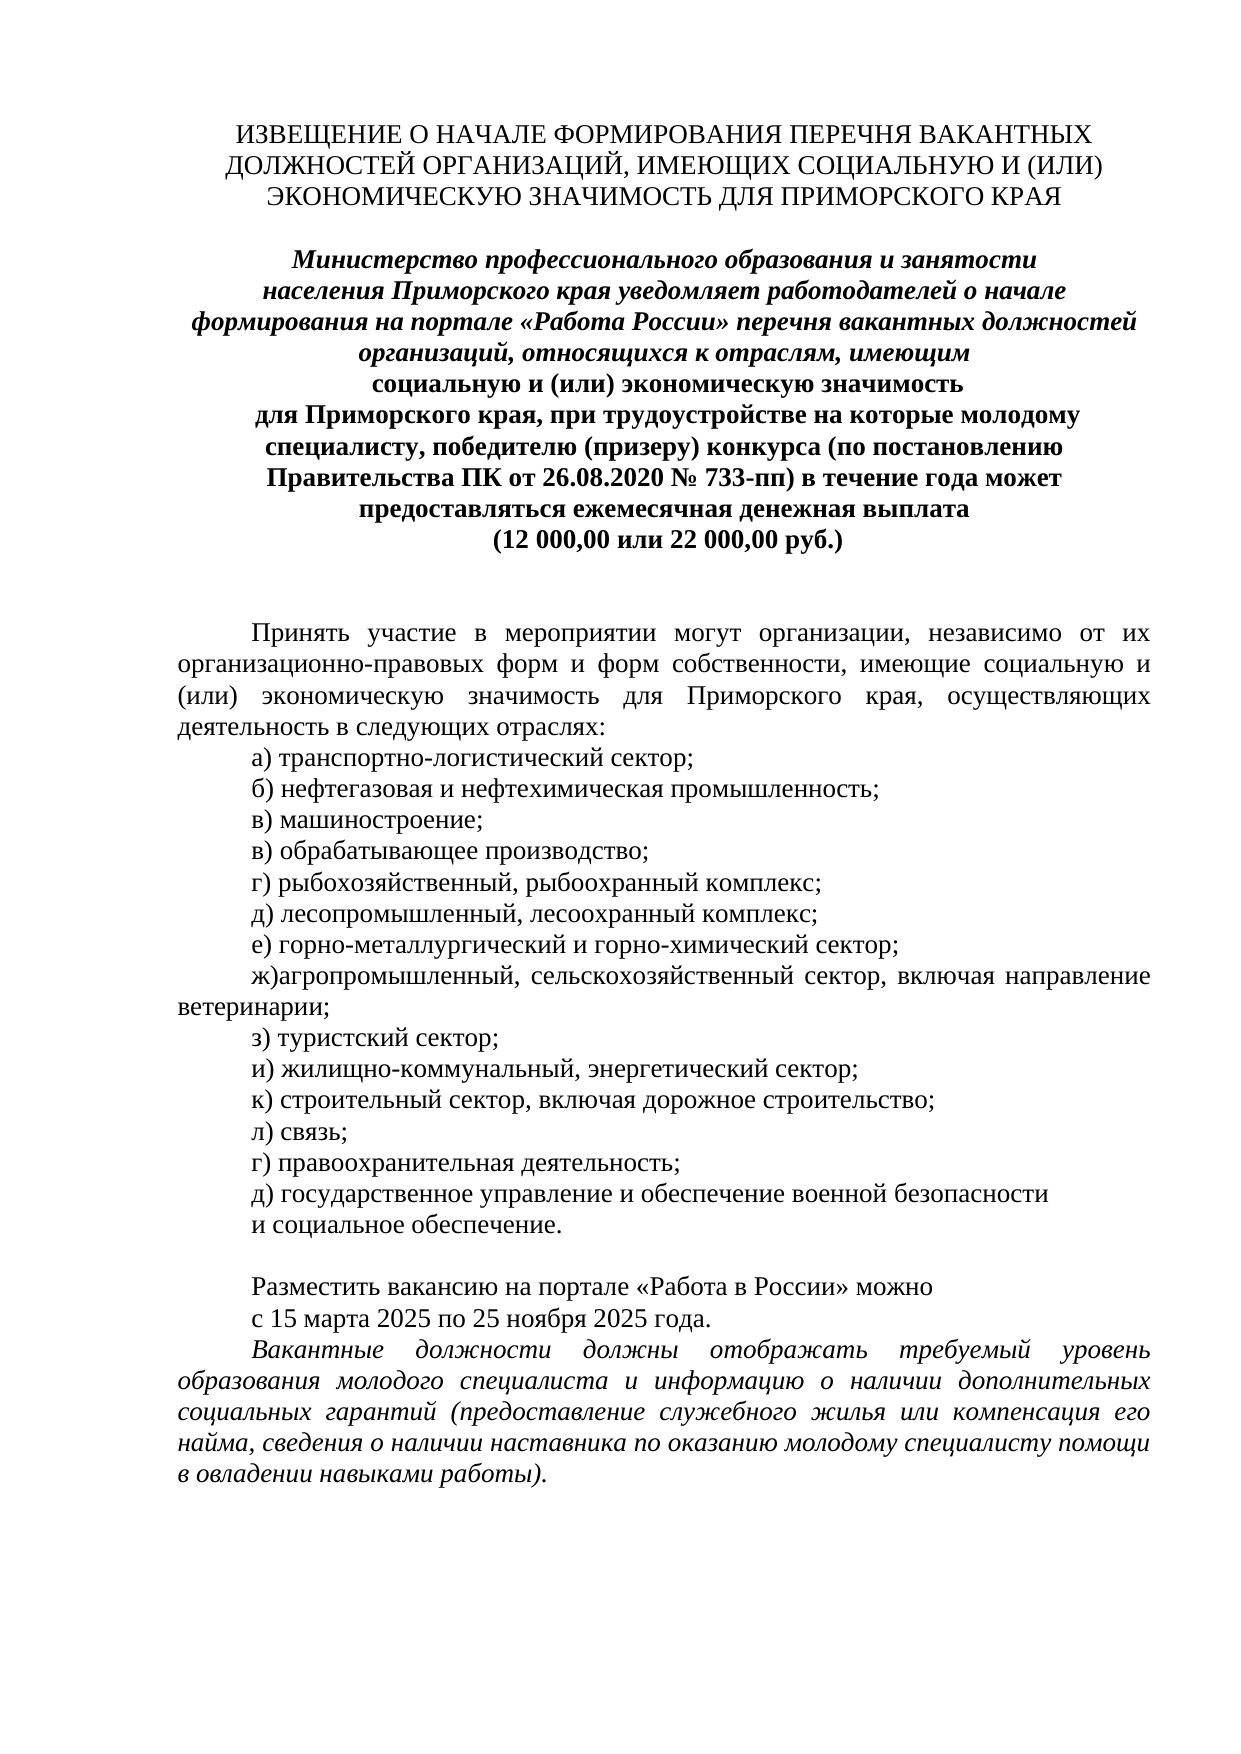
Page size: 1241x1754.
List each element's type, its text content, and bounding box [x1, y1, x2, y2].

text (12 000,00 или 22 000,00 руб.) [177, 523, 1152, 554]
text для Приморского края, при трудоустройстве на которые молодому специалисту, победителю (призеру) конкурса (по постановлению Правительства ПК от 26.08.2020 № 733-пп) в течение года может предоставляться ежемесячная денежная выплата [177, 398, 1152, 523]
text е) горно-металлургический и горно-химический сектор; [177, 928, 1152, 959]
text в) обрабатывающее производство; [177, 834, 1152, 866]
text и) жилищно-коммунальный, энергетический сектор; [177, 1052, 1152, 1084]
text г) рыбохозяйственный, рыбоохранный комплекс; [177, 866, 1152, 897]
text Вакантные должности должны отображать требуемый уровень образования молодого специалиста и информацию о наличии дополнительных социальных гарантий (предоставление служебного жилья или компенсация его найма, сведения о наличии наставника по оказанию молодому специалисту помощи в овладении навыками работы). [177, 1333, 1152, 1488]
text населения Приморского края уведомляет работодателей о начале формирования на портале «Работа России» перечня вакантных должностей организаций, относящихся к отраслям, имеющим [177, 274, 1152, 367]
text Принять участие в мероприятии могут организации, независимо от их организационно-правовых форм и форм собственности, имеющие социальную и (или) экономическую значимость для Приморского края, осуществляющих деятельность в следующих отраслях: [177, 616, 1152, 741]
text д) государственное управление и обеспечение военной безопасности [177, 1177, 1152, 1208]
text Разместить вакансию на портале «Работа в России» можно [177, 1271, 1152, 1302]
text с 15 марта 2025 по 25 ноября 2025 года. [177, 1302, 1152, 1333]
text б) нефтегазовая и нефтехимическая промышленность; [177, 772, 1152, 803]
text Министерство профессионального образования и занятости [177, 243, 1152, 274]
text г) правоохранительная деятельность; [177, 1146, 1152, 1177]
text и социальное обеспечение. [177, 1208, 1152, 1239]
text к) строительный сектор, включая дорожное строительство; [177, 1084, 1152, 1115]
text социальную и (или) экономическую значимость [177, 367, 1152, 398]
text ж)агропромышленный, сельскохозяйственный сектор, включая направление ветеринарии; [177, 959, 1152, 1021]
text в) машиностроение; [177, 803, 1152, 834]
text з) туристский сектор; [177, 1021, 1152, 1052]
text л) связь; [177, 1115, 1152, 1146]
text ИЗВЕЩЕНИЕ О НАЧАЛЕ ФОРМИРОВАНИЯ ПЕРЕЧНЯ ВАКАНТНЫХ ДОЛЖНОСТЕЙ ОРГАНИЗАЦИЙ, ИМЕЮЩИХ СОЦИАЛЬНУЮ И (ИЛИ) ЭКОНОМИЧЕСКУЮ ЗНАЧИМОСТЬ ДЛЯ ПРИМОРСКОГО КРАЯ [177, 118, 1152, 212]
text д) лесопромышленный, лесоохранный комплекс; [177, 897, 1152, 928]
text а) транспортно-логистический сектор; [177, 741, 1152, 772]
